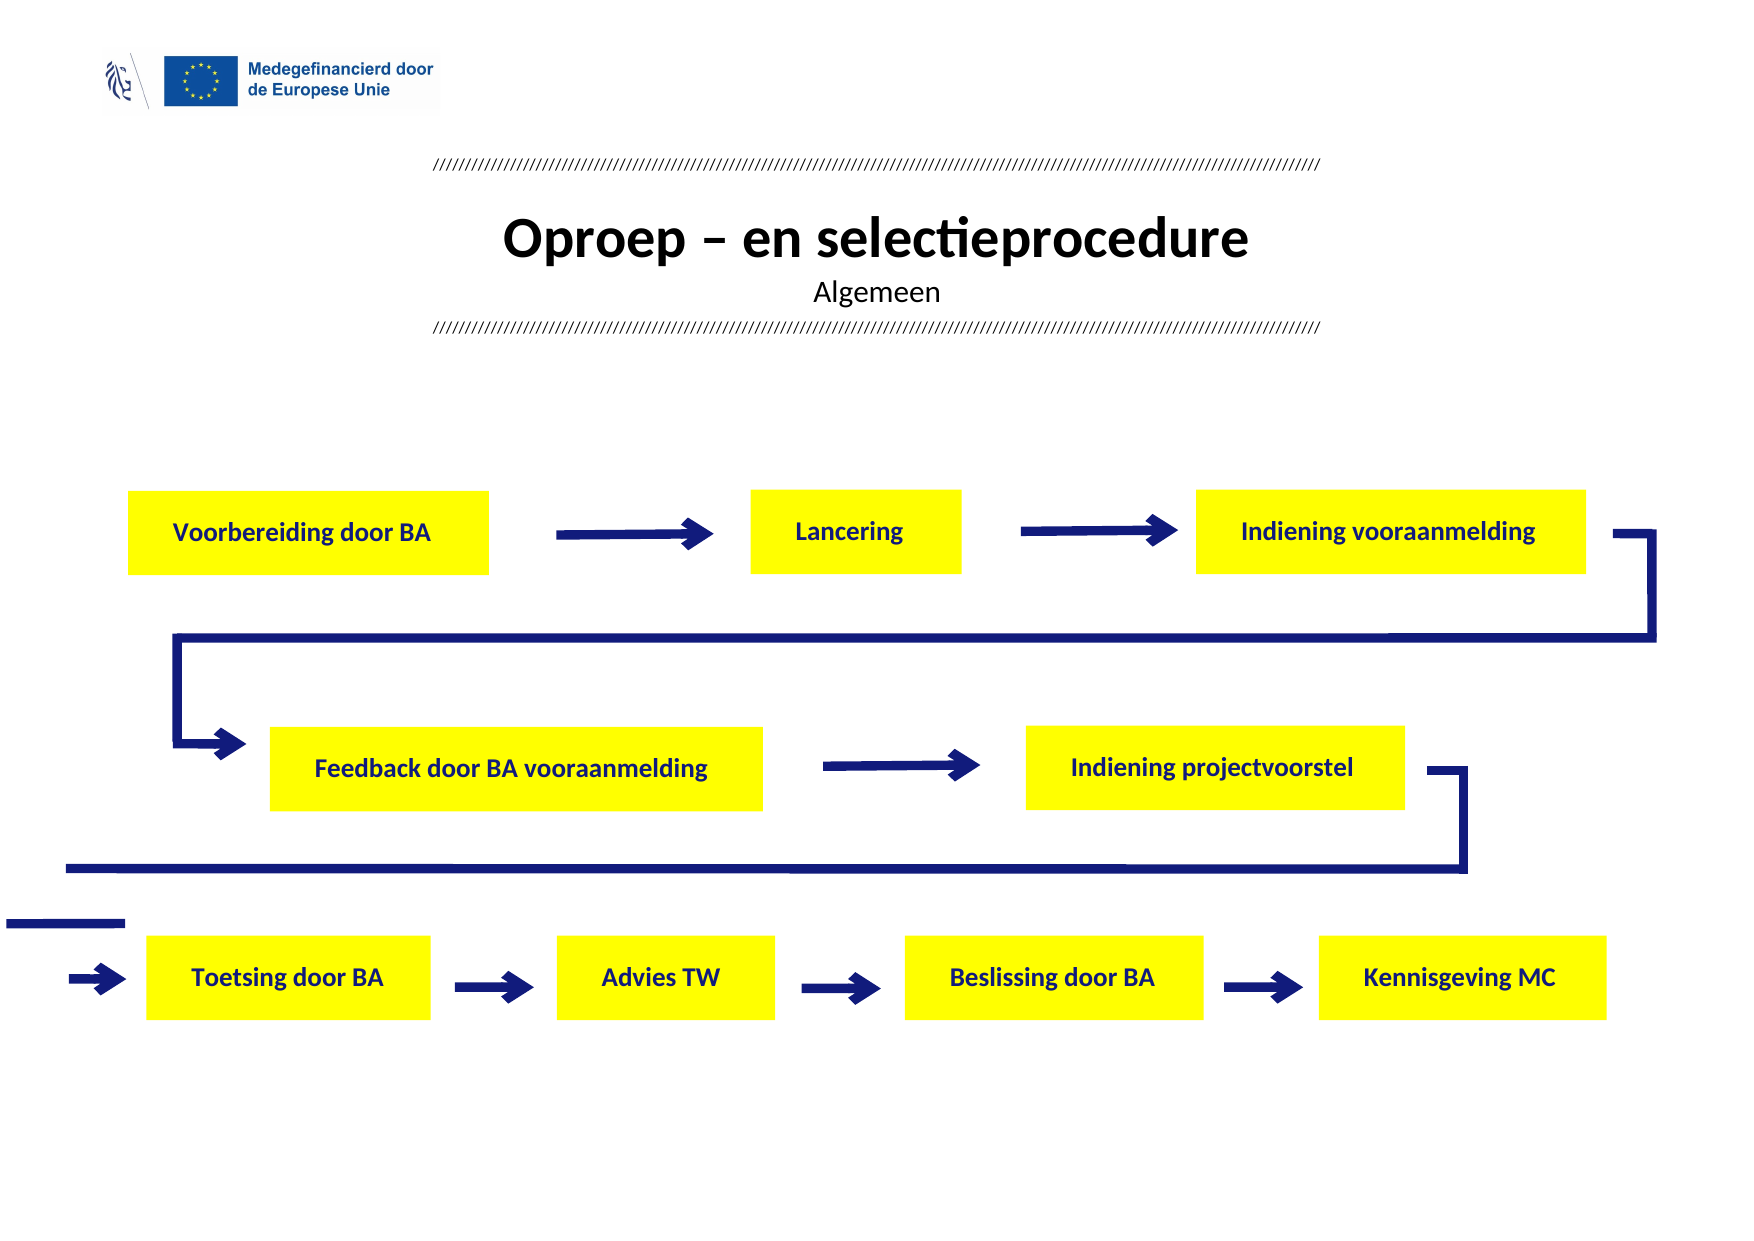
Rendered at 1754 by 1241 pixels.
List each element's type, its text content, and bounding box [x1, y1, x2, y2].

text Algemeen [148, 272, 1606, 311]
text Oproep – en selectieprocedure [148, 201, 1606, 272]
picture [102, 47, 441, 116]
text ////////////////////////////////////////////////////////////////////////////////////////////////////////////////////////////////////////// [148, 148, 1606, 176]
text ////////////////////////////////////////////////////////////////////////////////////////////////////////////////////////////////////////// [148, 311, 1606, 339]
